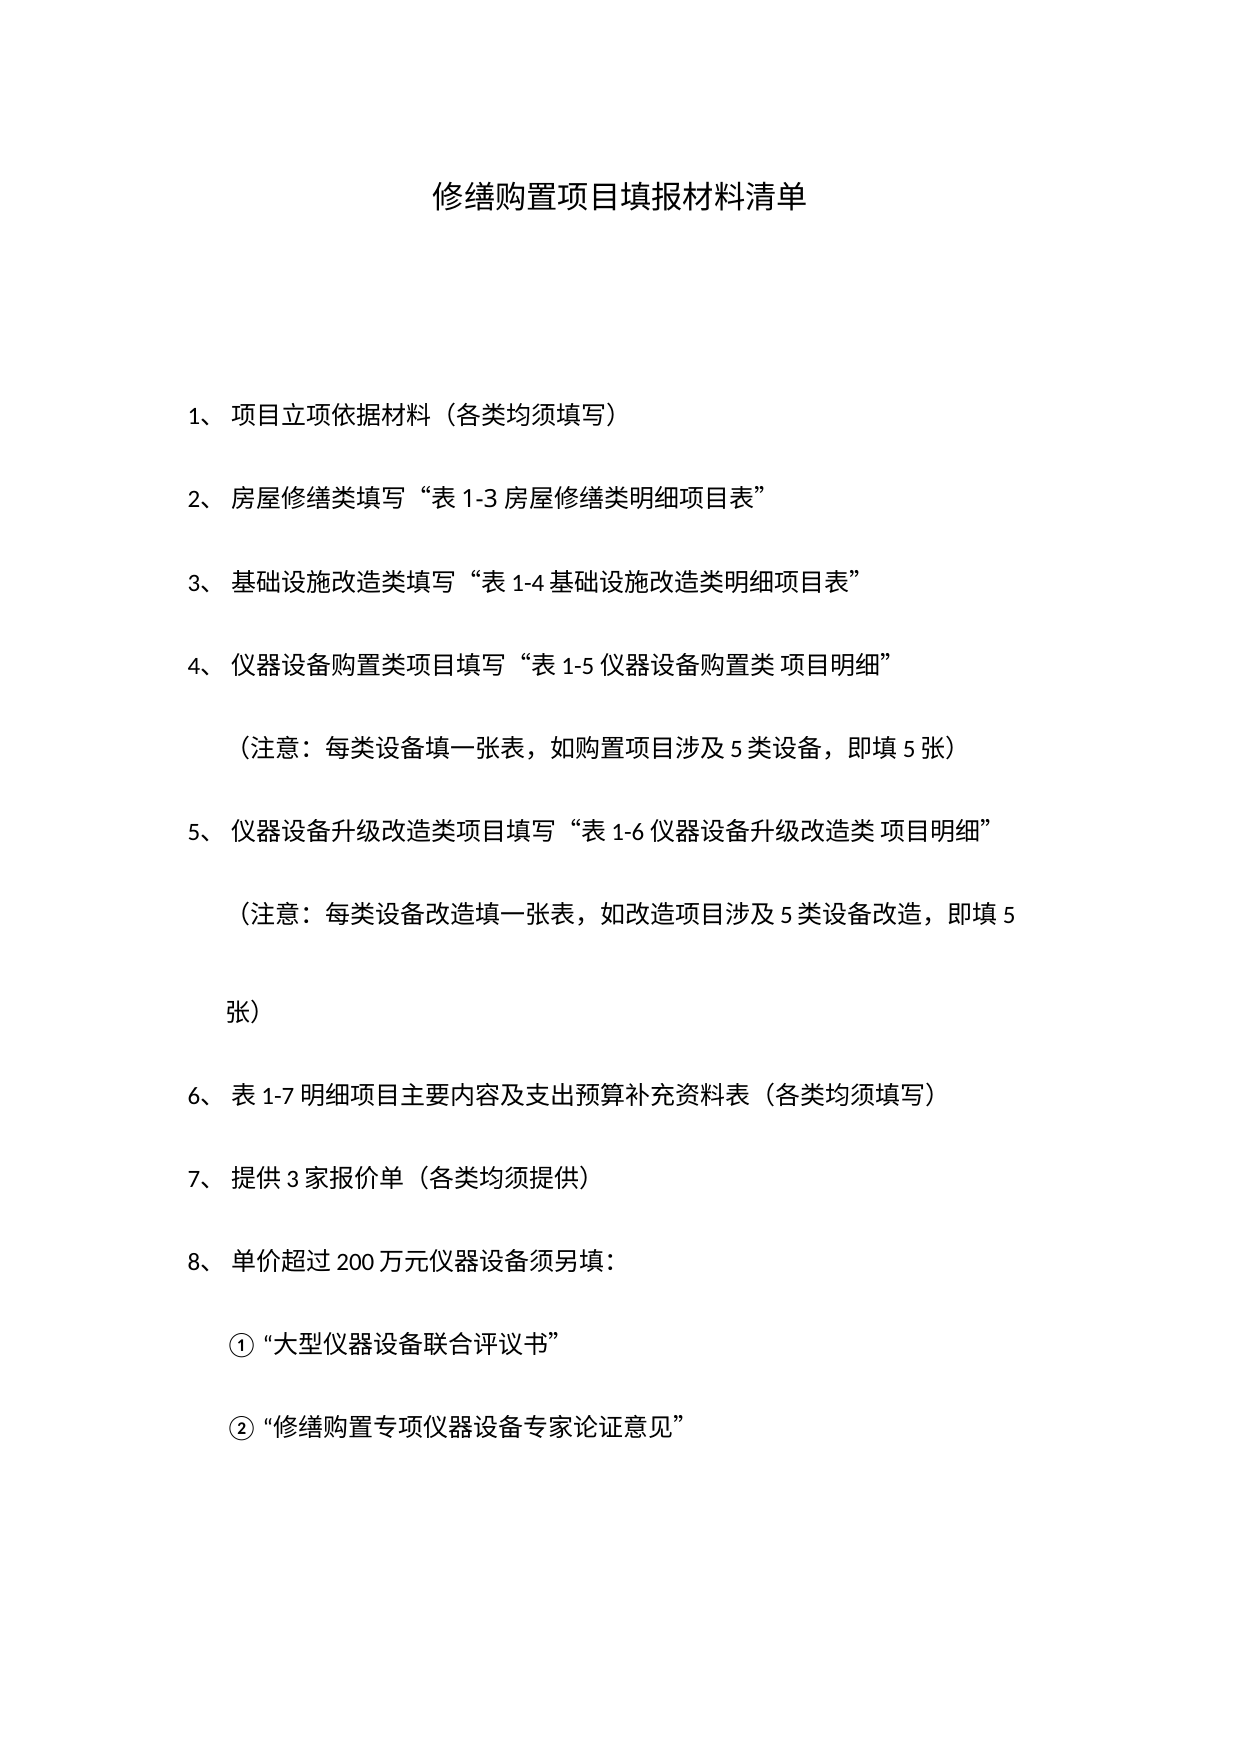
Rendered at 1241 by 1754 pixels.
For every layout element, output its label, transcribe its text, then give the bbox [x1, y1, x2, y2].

list （注意：每类设备填一张表，如购置项目涉及5类设备，即填5张） [225, 714, 1053, 779]
list 房屋修缮类填写“表1-3 房屋修缮类明细项目表” [187, 464, 1053, 529]
list （注意：每类设备改造填一张表，如改造项目涉及5类设备改造，即填5张） [225, 880, 1053, 1043]
text 修缮购置项目填报材料清单 [187, 162, 1053, 227]
list 基础设施改造类填写“表1-4基础设施改造类明细项目表” [187, 548, 1053, 613]
list “大型仪器设备联合评议书” [225, 1310, 1053, 1375]
list 项目立项依据材料（各类均须填写） [187, 381, 1053, 446]
list 提供3家报价单（各类均须提供） [187, 1144, 1053, 1209]
list “修缮购置专项仪器设备专家论证意见” [225, 1393, 1053, 1458]
list 仪器设备购置类项目填写“表1-5 仪器设备购置类 项目明细” [187, 631, 1053, 696]
list 表1-7 明细项目主要内容及支出预算补充资料表（各类均须填写） [187, 1061, 1053, 1126]
list 单价超过200万元仪器设备须另填： [187, 1227, 1053, 1292]
list 仪器设备升级改造类项目填写“表1-6 仪器设备升级改造类 项目明细” [187, 797, 1053, 862]
